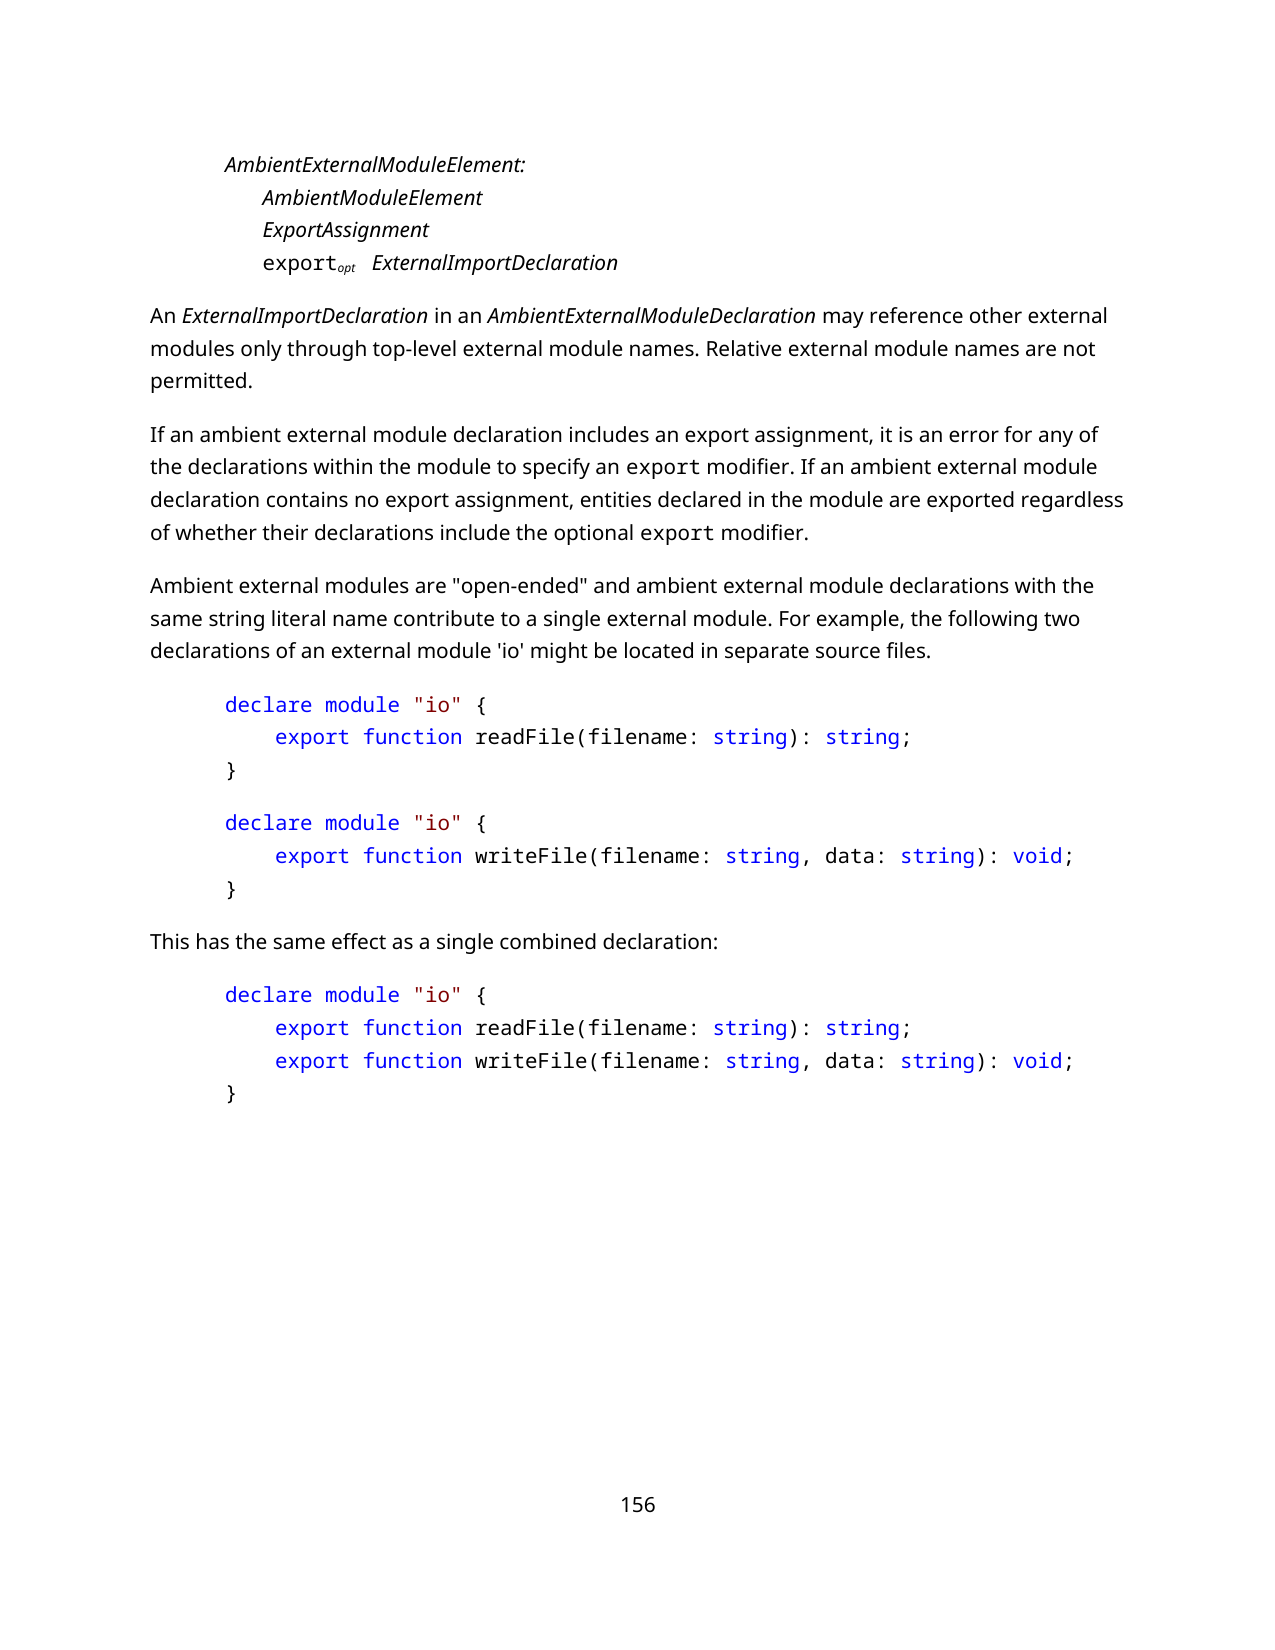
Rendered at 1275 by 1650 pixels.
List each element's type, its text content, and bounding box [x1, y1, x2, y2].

text declare module "io" { export function readFile(filename: string): string; } [225, 690, 1125, 783]
text AmbientExternalModuleElement: AmbientModuleElement ExportAssignment exportopt ExternalImportDeclaration [225, 150, 1125, 276]
text An ExternalImportDeclaration in an AmbientExternalModuleDeclaration may reference other external modules only through top-level external module names. Relative external module names are not permitted. [150, 301, 1125, 395]
text This has the same effect as a single combined declaration: [150, 927, 1125, 956]
text declare module "io" { export function readFile(filename: string): string; export function writeFile(filename: string, data: string): void; } [225, 981, 1125, 1107]
text Ambient external modules are "open-ended" and ambient external module declarations with the same string literal name contribute to a single external module. For example, the following two declarations of an external module 'io' might be located in separate source files. [150, 571, 1125, 665]
text If an ambient external module declaration includes an export assignment, it is an error for any of the declarations within the module to specify an export modifier. If an ambient external module declaration contains no export assignment, entities declared in the module are exported regardless of whether their declarations include the optional export modifier. [150, 420, 1125, 546]
text declare module "io" { export function writeFile(filename: string, data: string): void; } [225, 808, 1125, 902]
